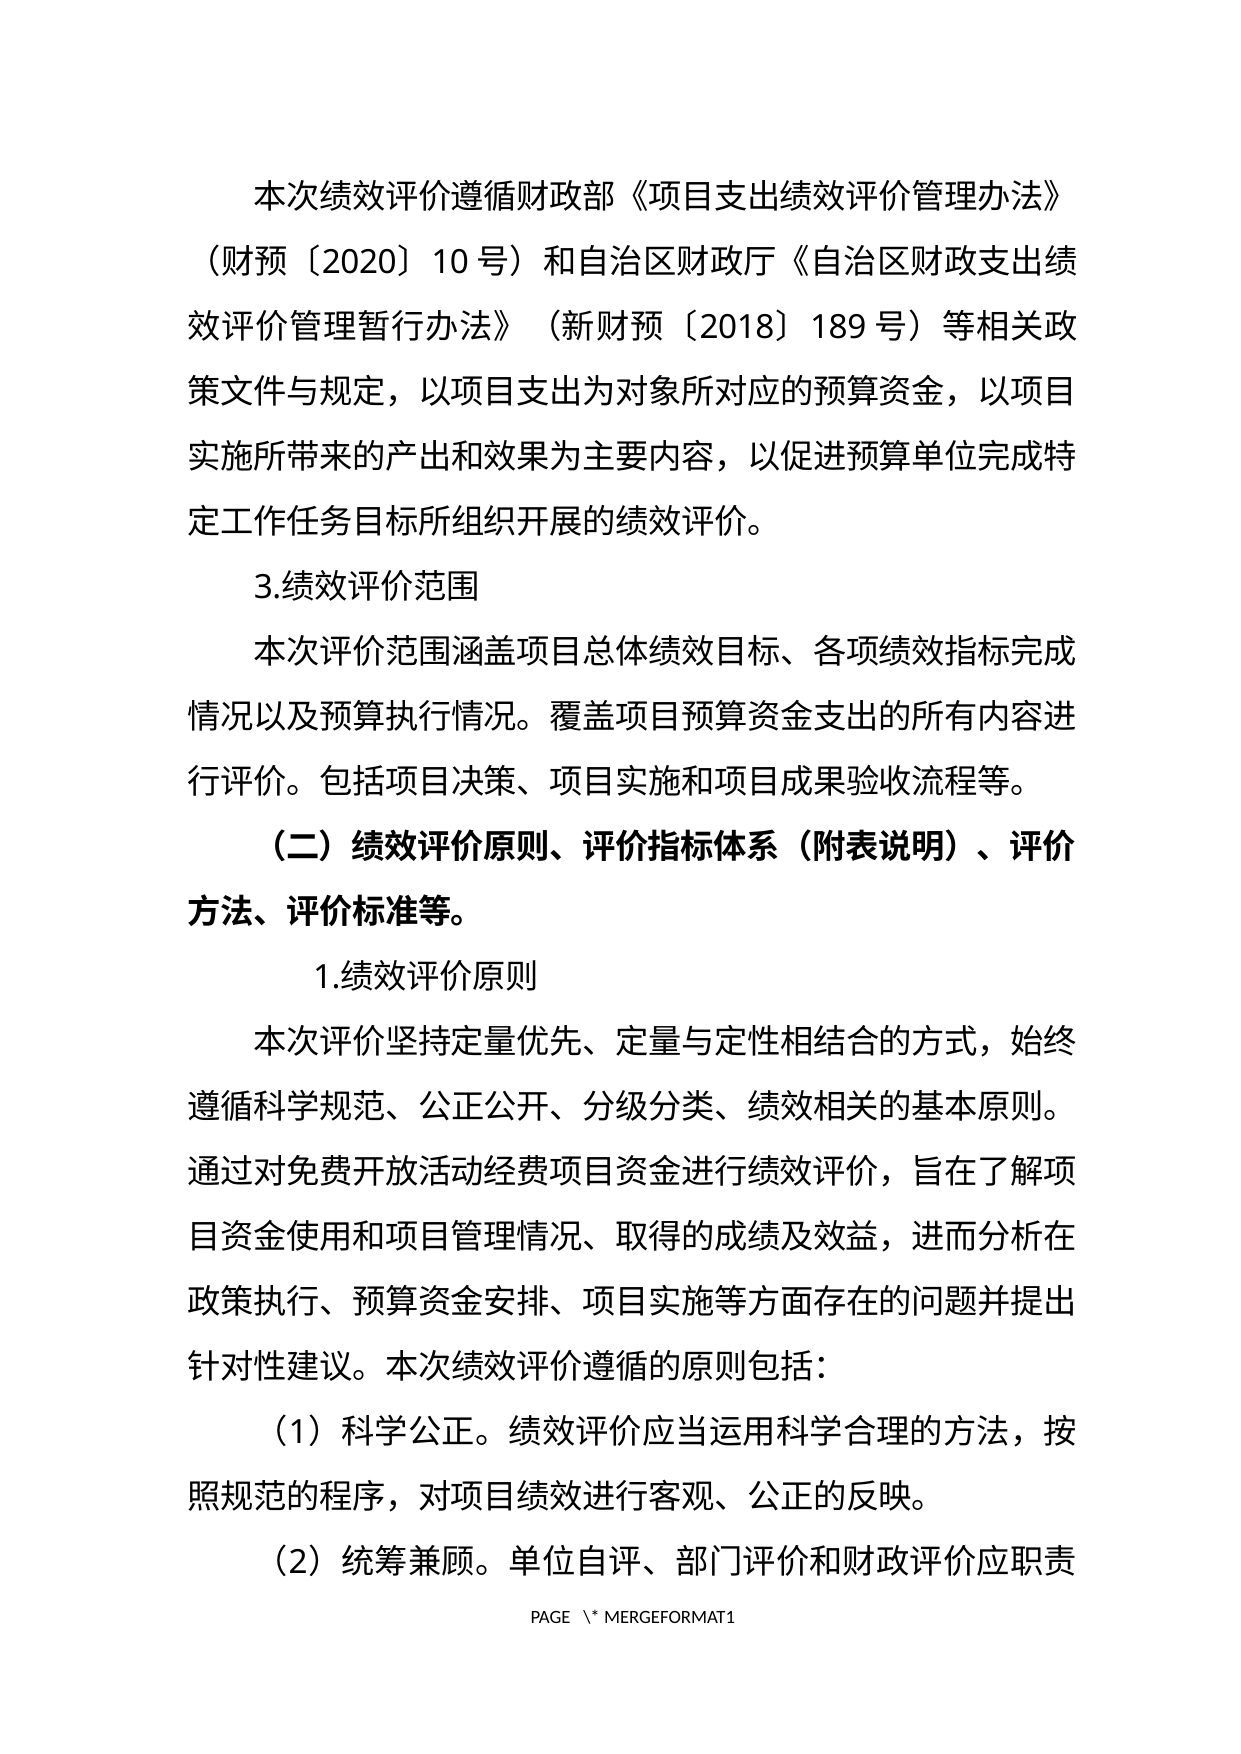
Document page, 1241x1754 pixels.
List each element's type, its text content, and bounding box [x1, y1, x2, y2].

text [187, 942, 1078, 1592]
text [187, 162, 1078, 812]
text （二）绩效评价原则、评价指标体系（附表说明）、评价方法、评价标准等。 [187, 812, 1078, 942]
